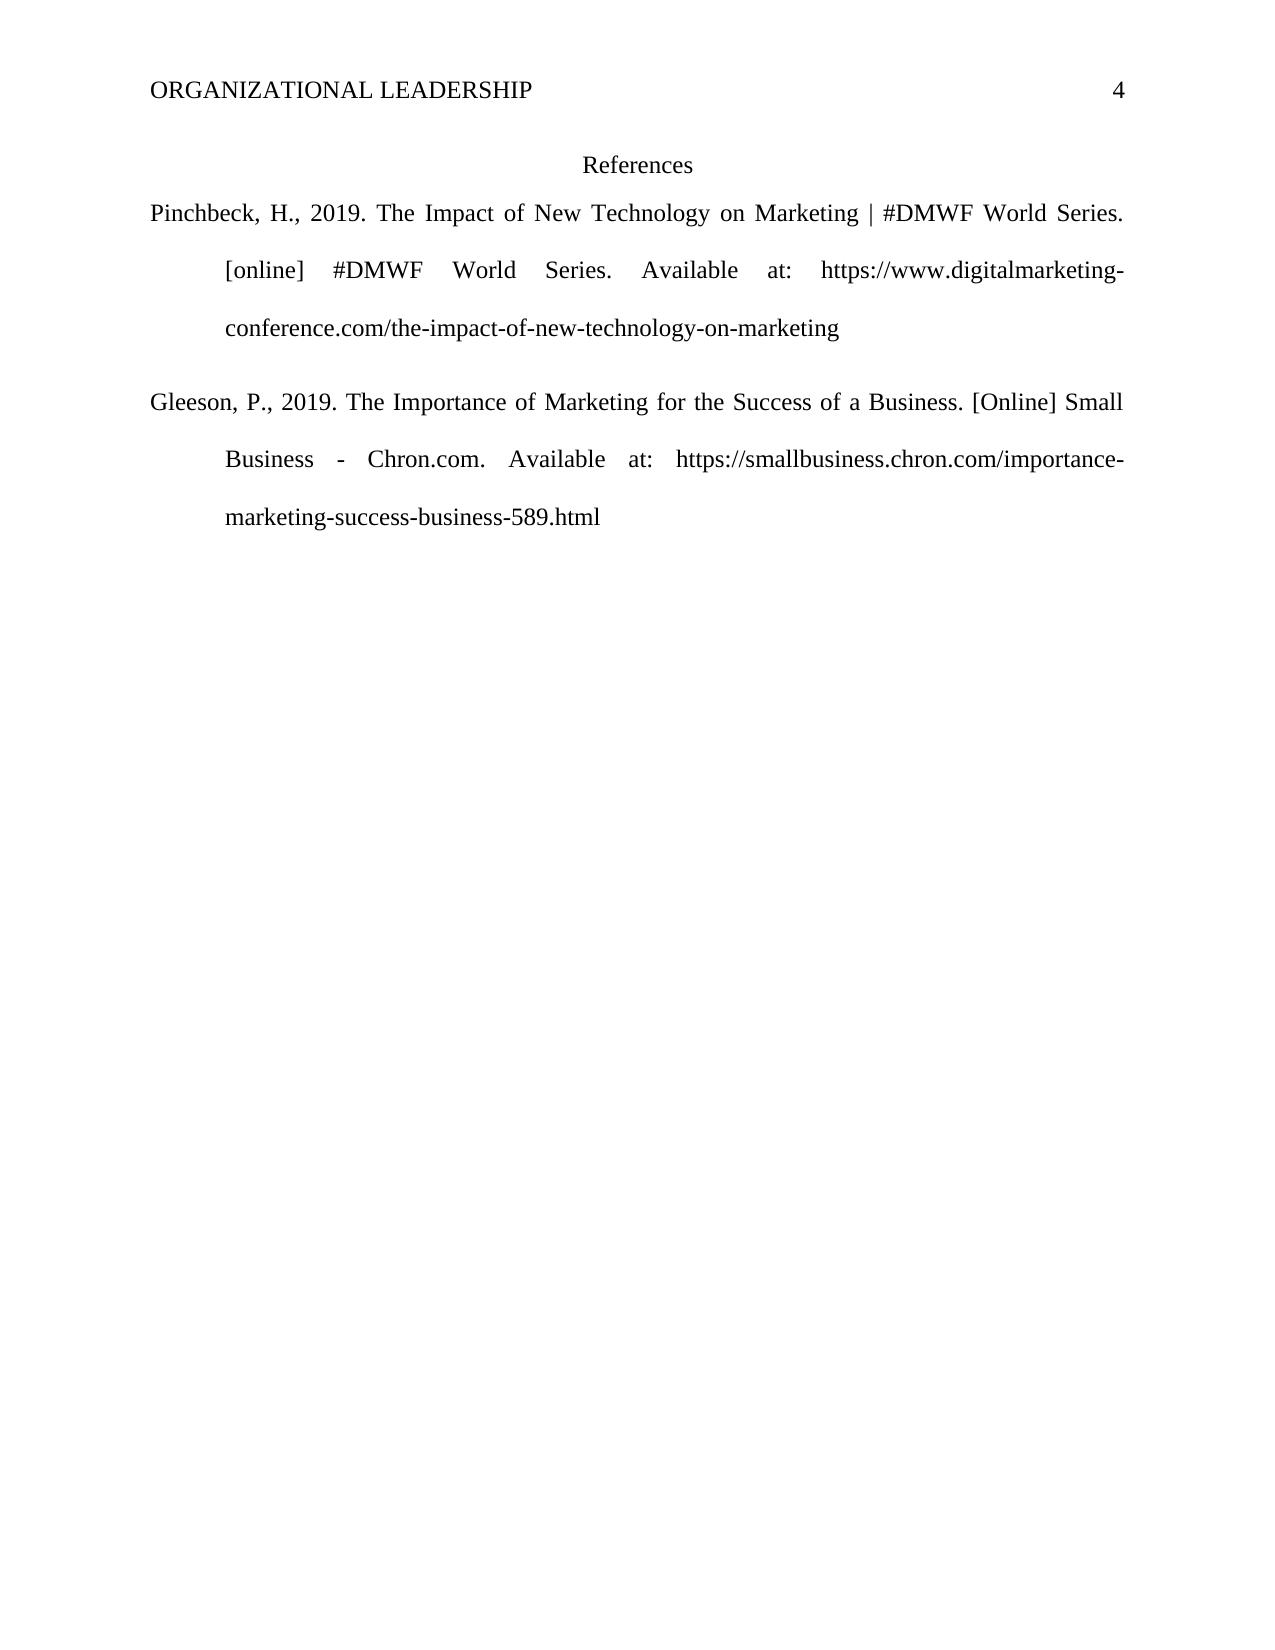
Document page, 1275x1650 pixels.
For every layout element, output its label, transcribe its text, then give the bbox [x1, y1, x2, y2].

text Pinchbeck, H., 2019. The Impact of New Technology on Marketing | #DMWF World Series. [online] #DMWF World Series. Available at: https://www.digitalmarketing-conference.com/the-impact-of-new-technology-on-marketing [150, 198, 1125, 341]
text Gleeson, P., 2019. The Importance of Marketing for the Success of a Business. [Online] Small Business - Chron.com. Available at: https://smallbusiness.chron.com/importance-marketing-success-business-589.html [150, 387, 1125, 531]
text References [150, 150, 1125, 179]
